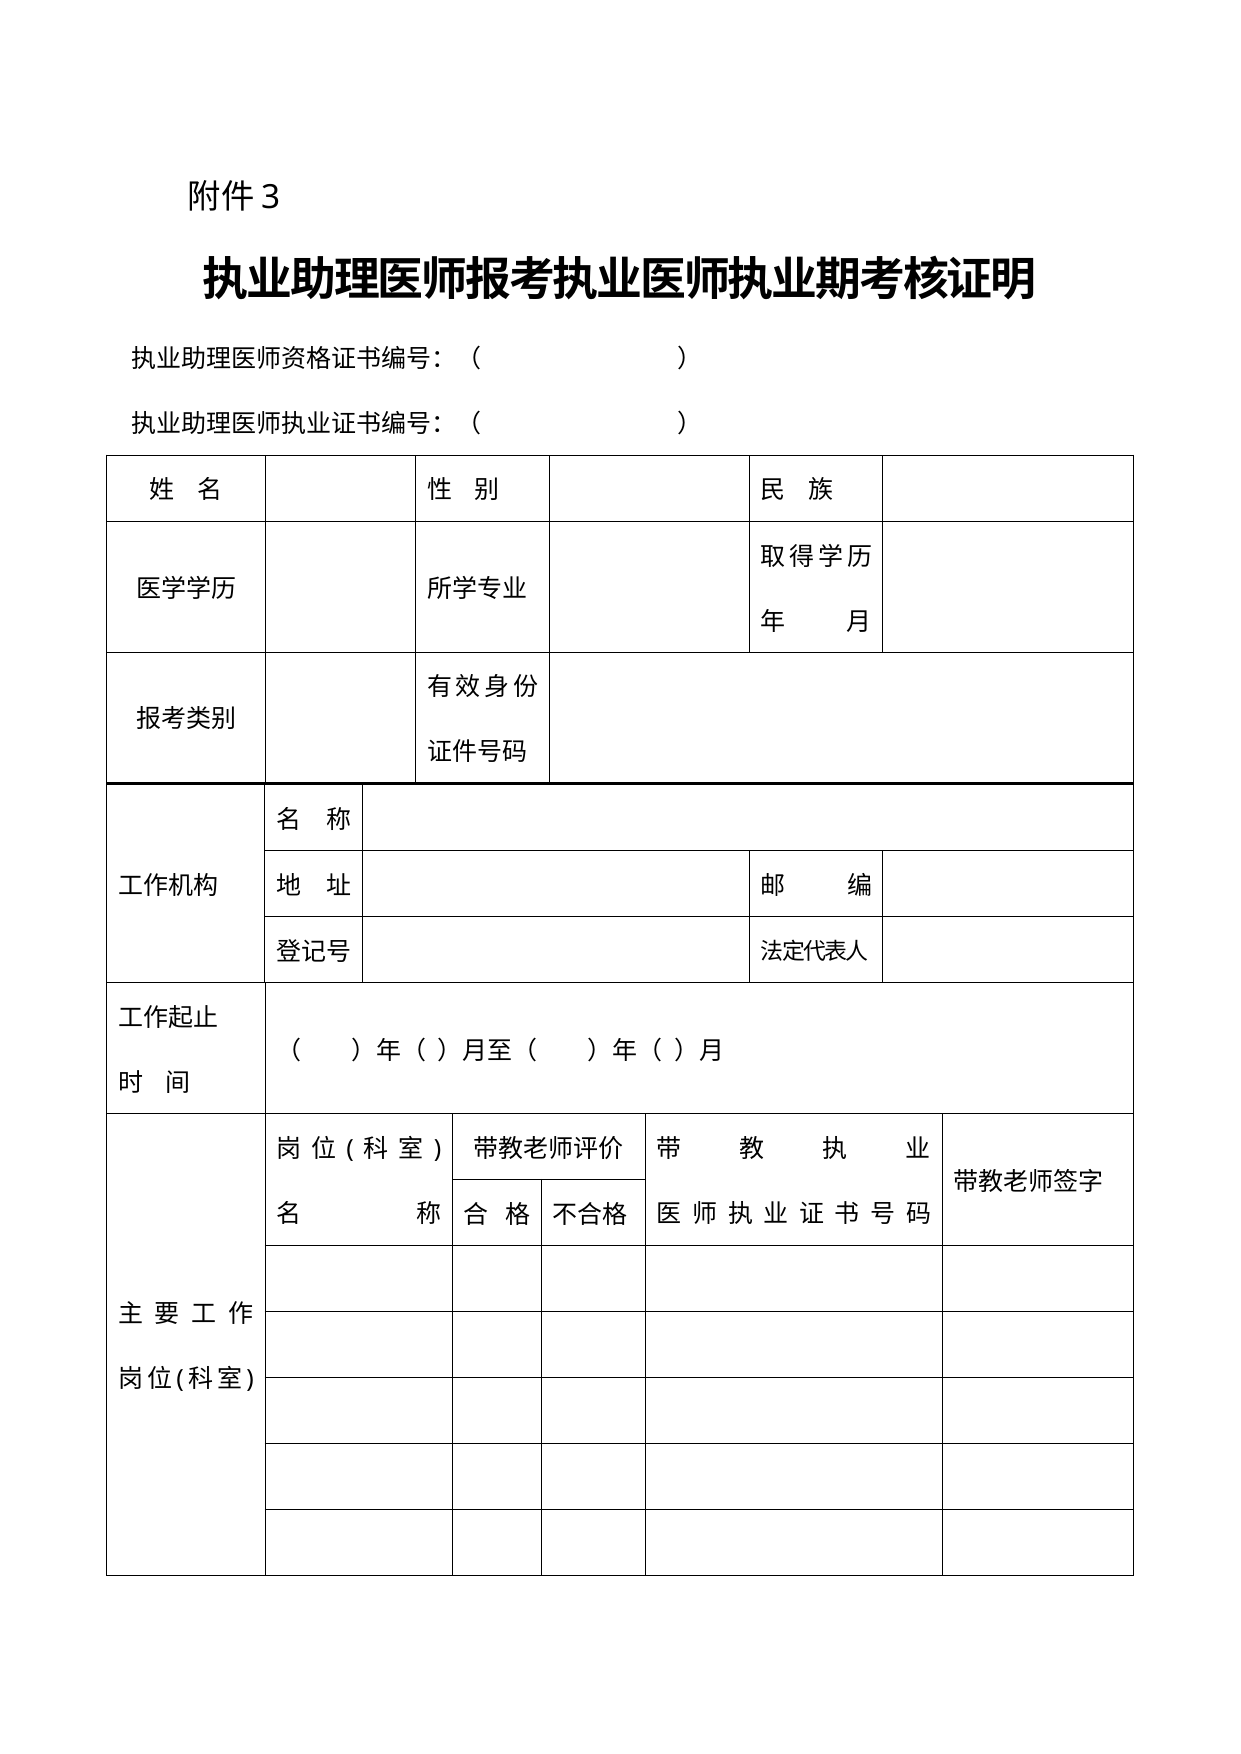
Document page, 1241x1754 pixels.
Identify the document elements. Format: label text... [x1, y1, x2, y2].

table_cell （ ）年（ ）月至（ ）年（ ）月 [266, 983, 1133, 1113]
table_cell [266, 1246, 452, 1311]
table_cell [943, 1378, 1133, 1443]
table_cell [542, 1246, 645, 1311]
table_cell [266, 1444, 452, 1509]
table_cell 合格 [453, 1180, 541, 1245]
table_cell 不合格 [542, 1180, 645, 1245]
table_cell [266, 1510, 452, 1575]
table_cell [883, 522, 1133, 652]
table_cell 地址 [265, 851, 362, 916]
table_cell [363, 851, 749, 916]
table_header 姓 名 [107, 456, 265, 521]
table_cell [542, 1510, 645, 1575]
table_cell [453, 1444, 541, 1509]
table_cell 工作机构 [107, 785, 264, 982]
table_cell [646, 1510, 942, 1575]
table_cell [453, 1378, 541, 1443]
table_cell [542, 1312, 645, 1377]
table_cell [883, 917, 1133, 982]
table_cell [646, 1444, 942, 1509]
table_cell [453, 1312, 541, 1377]
table_cell 工作起止 时 间 [107, 983, 265, 1113]
table_cell 带教老师签字 [943, 1114, 1133, 1245]
table_cell [550, 653, 1133, 782]
table_cell [542, 1378, 645, 1443]
table_header [266, 456, 415, 521]
table_cell 主要工作 岗位(科室) [107, 1114, 265, 1575]
table_header 民 族 [750, 456, 882, 521]
table_cell [363, 785, 1133, 850]
table_cell [646, 1312, 942, 1377]
table_cell 带教老师评价 [453, 1114, 645, 1179]
table_cell [363, 917, 749, 982]
table_cell [266, 1312, 452, 1377]
table_cell 所学专业 [416, 522, 549, 652]
table_cell 岗位(科室) 名称 [266, 1114, 452, 1245]
table_cell 有效身份证件号码 [416, 653, 549, 782]
table_cell 医学学历 [107, 522, 265, 652]
table_cell [646, 1378, 942, 1443]
table_header 性 别 [416, 456, 549, 521]
table_cell [266, 653, 415, 782]
table_cell [542, 1444, 645, 1509]
table_cell [883, 851, 1133, 916]
table_cell [943, 1312, 1133, 1377]
text 执业助理医师资格证书编号：（ ） [131, 324, 1115, 389]
table_cell [943, 1444, 1133, 1509]
table_cell [453, 1246, 541, 1311]
table_cell [266, 522, 415, 652]
table_cell [646, 1246, 942, 1311]
table_cell 法定代表人 [750, 917, 882, 982]
text 附件3 [187, 162, 1053, 227]
table_cell [943, 1510, 1133, 1575]
table_cell 登记号 [265, 917, 362, 982]
text 执业助理医师执业证书编号：（ ） [131, 389, 1115, 454]
table_cell 邮编 [750, 851, 882, 916]
table_cell [550, 522, 749, 652]
table_cell [266, 1378, 452, 1443]
table_cell 取得学历 年 月 [750, 522, 882, 652]
table_cell [453, 1510, 541, 1575]
table_header [883, 456, 1133, 521]
table_header [550, 456, 749, 521]
text 执业助理医师报考执业医师执业期考核证明 [187, 227, 1053, 324]
table_cell 带 教 执 业 医师执业证书号码 [646, 1114, 942, 1245]
table_cell [943, 1246, 1133, 1311]
table_cell 报考类别 [107, 653, 265, 782]
table_cell 名称 [265, 785, 362, 850]
